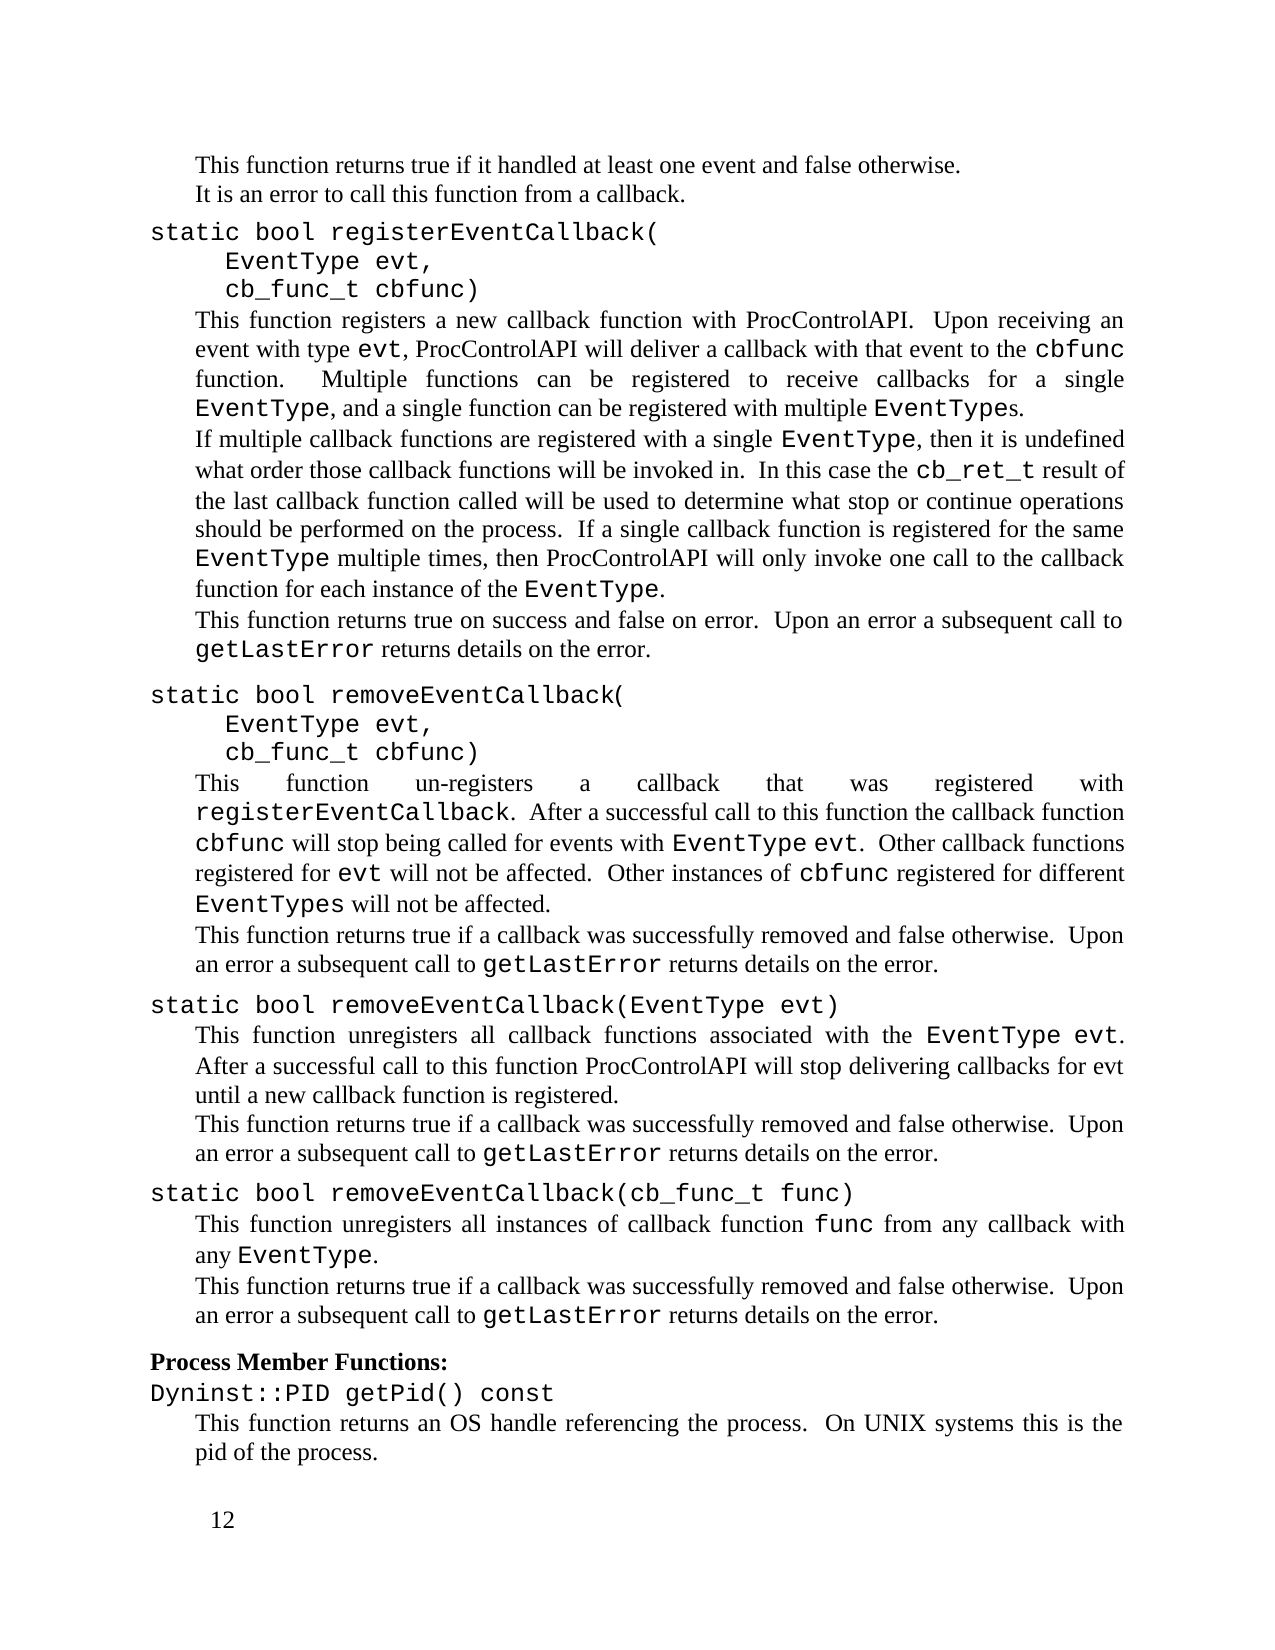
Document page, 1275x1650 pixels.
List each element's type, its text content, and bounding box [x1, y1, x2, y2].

text cb_func_t cbfunc) [150, 277, 1125, 305]
text This function returns true if a callback was successfully removed and false otherwise. Upon an error a subsequent call to getLastError returns details on the error. [195, 1109, 1125, 1168]
text This function returns true if it handled at least one event and false otherwise. [195, 150, 1125, 179]
text This function returns true if a callback was successfully removed and false otherwise. Upon an error a subsequent call to getLastError returns details on the error. [195, 920, 1125, 980]
text If multiple callback functions are registered with a single EventType, then it is undefined what order those callback functions will be invoked in. In this case the cb_ret_t result of the last callback function called will be used to determine what stop or continue operations should be performed on the process. If a single callback function is registered for the same EventType multiple times, then ProcControlAPI will only invoke one call to the callback function for each instance of the EventType. [195, 424, 1125, 605]
text EventType evt, [150, 248, 1125, 277]
text This function un-registers a callback that was registered with registerEventCallback. After a successful call to this function the callback function cbfunc will stop being called for events with EventType evt. Other callback functions registered for evt will not be affected. Other instances of cbfunc registered for different EventTypes will not be affected. [195, 768, 1125, 920]
text This function registers a new callback function with ProcControlAPI. Upon receiving an event with type evt, ProcControlAPI will deliver a callback with that event to the cbfunc function. Multiple functions can be registered to receive callbacks for a single EventType, and a single function can be registered with multiple EventTypes. [195, 305, 1125, 424]
text This function unregisters all callback functions associated with the EventType evt. After a successful call to this function ProcControlAPI will stop delivering callbacks for evt until a new callback function is registered. [195, 1021, 1125, 1109]
text This function returns true on success and false on error. Upon an error a subsequent call to getLastError returns details on the error. [195, 605, 1125, 664]
text static bool removeEventCallback(cb_func_t func) [150, 1181, 1125, 1209]
text static bool removeEventCallback( [150, 677, 1125, 711]
text static bool removeEventCallback(EventType evt) [150, 992, 1125, 1021]
text This function returns an OS handle referencing the process. On UNIX systems this is the pid of the process. [195, 1408, 1125, 1466]
text EventType evt, [150, 711, 1125, 740]
text This function returns true if a callback was successfully removed and false otherwise. Upon an error a subsequent call to getLastError returns details on the error. [195, 1271, 1125, 1331]
text static bool registerEventCallback( [150, 220, 1125, 248]
text It is an error to call this function from a callback. [195, 179, 1125, 207]
text cb_func_t cbfunc) [225, 740, 1125, 768]
text Dyninst::PID getPid() const [150, 1380, 1125, 1408]
text This function unregisters all instances of callback function func from any callback with any EventType. [195, 1209, 1125, 1271]
subtitle Process Member Functions: [150, 1347, 1125, 1376]
